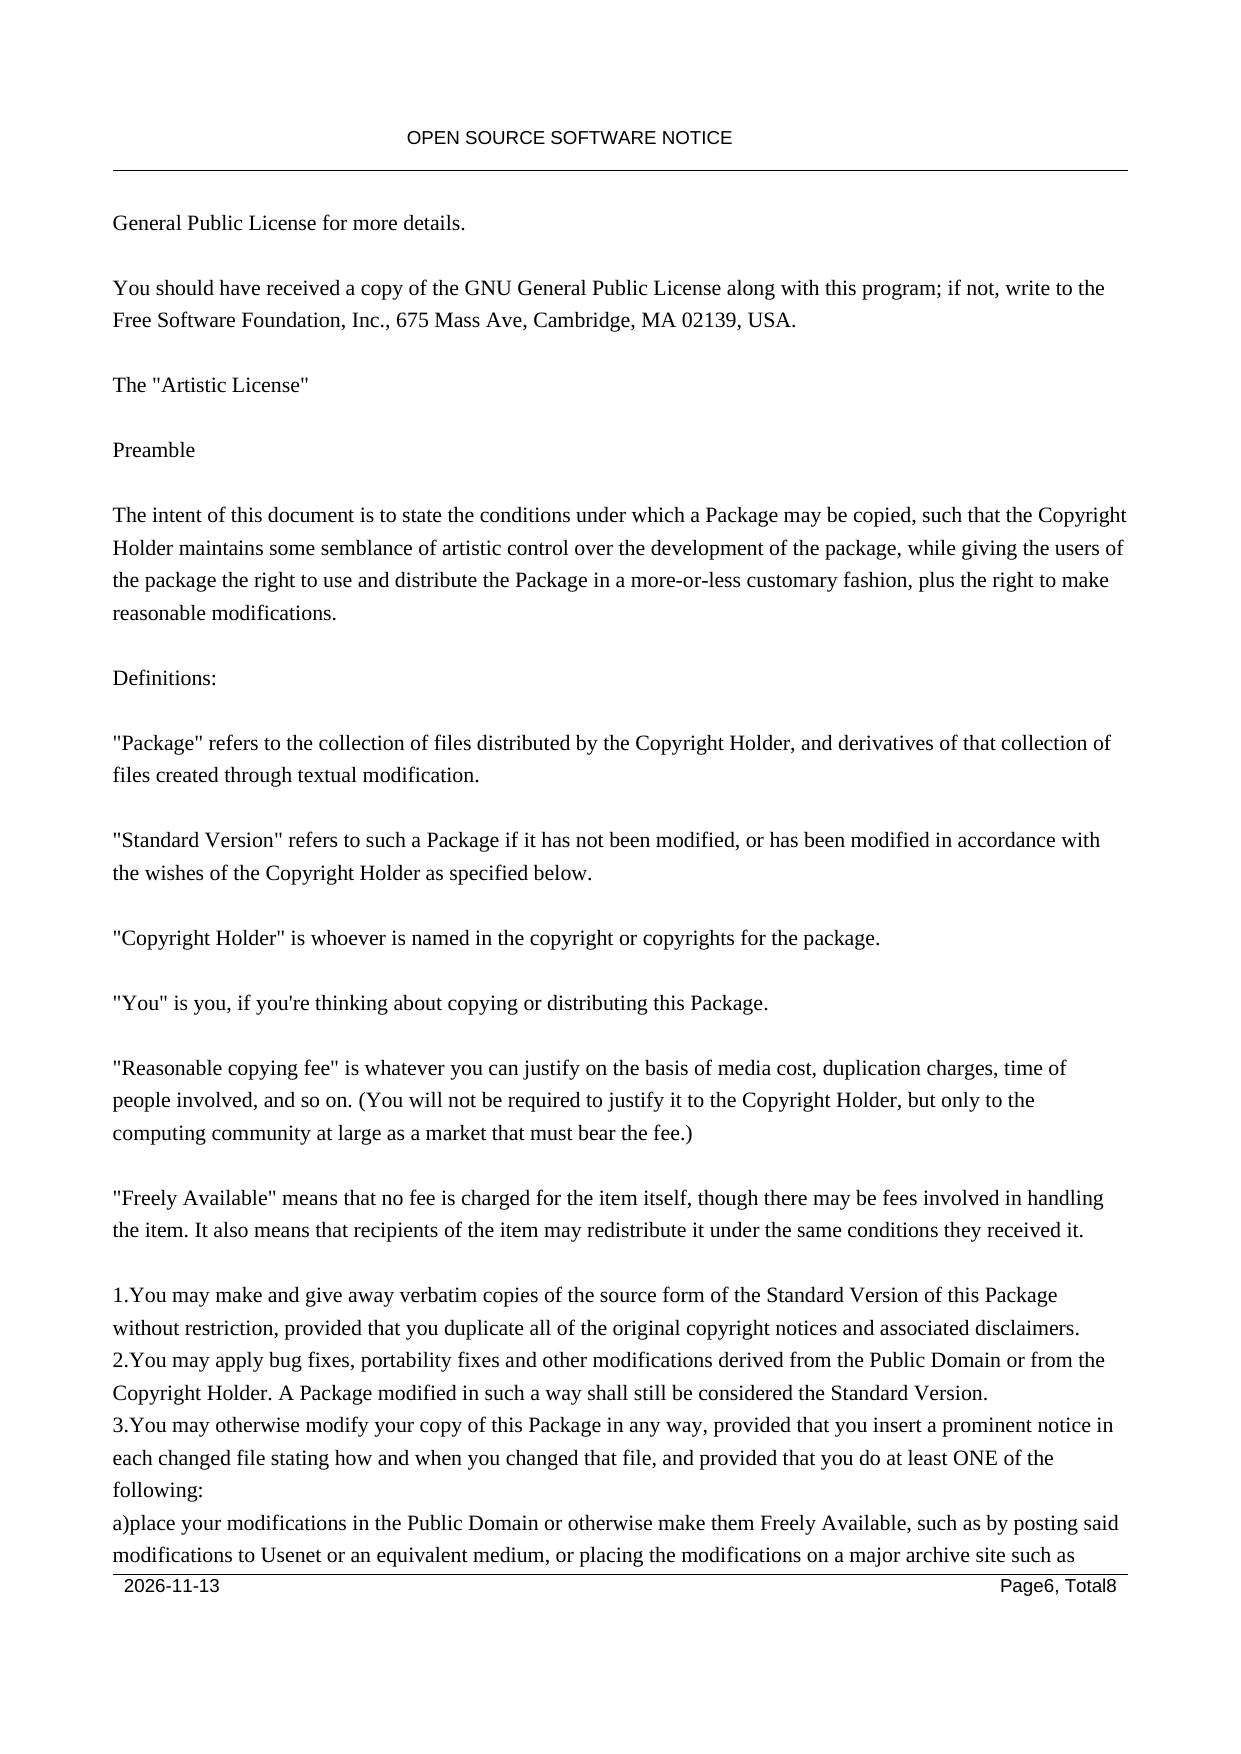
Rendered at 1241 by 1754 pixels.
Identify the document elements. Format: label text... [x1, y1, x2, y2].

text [112, 1506, 1128, 1571]
text "Reasonable copying fee" is whatever you can justify on the basis of media cost, duplication charges, time of people involved, and so on. (You will not be required to justify it to the Copyright Holder, but only to the computing community at large as a market that must bear the fee.) [112, 1051, 1128, 1149]
text 1.You may make and give away verbatim copies of the source form of the Standard Version of this Package without restriction, provided that you duplicate all of the original copyright notices and associated disclaimers. [112, 1279, 1128, 1344]
text "Copyright Holder" is whoever is named in the copyright or copyrights for the package. [112, 921, 1128, 954]
text 3.You may otherwise modify your copy of this Package in any way, provided that you insert a prominent notice in each changed file stating how and when you changed that file, and provided that you do at least ONE of the following: [112, 1409, 1128, 1506]
text 2.You may apply bug fixes, portability fixes and other modifications derived from the Public Domain or from the Copyright Holder. A Package modified in such a way shall still be considered the Standard Version. [112, 1344, 1128, 1409]
text "Freely Available" means that no fee is charged for the item itself, though there may be fees involved in handling the item. It also means that recipients of the item may redistribute it under the same conditions they received it. [112, 1181, 1128, 1246]
text The intent of this document is to state the conditions under which a Package may be copied, such that the Copyright Holder maintains some semblance of artistic control over the development of the package, while giving the users of the package the right to use and distribute the Package in a more-or-less customary fashion, plus the right to make reasonable modifications. [112, 499, 1128, 629]
text "You" is you, if you're thinking about copying or distributing this Package. [112, 986, 1128, 1019]
text Preamble [112, 434, 1128, 466]
text Definitions: [112, 661, 1128, 694]
text "Standard Version" refers to such a Package if it has not been modified, or has been modified in accordance with the wishes of the Copyright Holder as specified below. [112, 824, 1128, 889]
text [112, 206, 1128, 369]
text The "Artistic License" [112, 369, 1128, 401]
text "Package" refers to the collection of files distributed by the Copyright Holder, and derivatives of that collection of files created through textual modification. [112, 726, 1128, 791]
